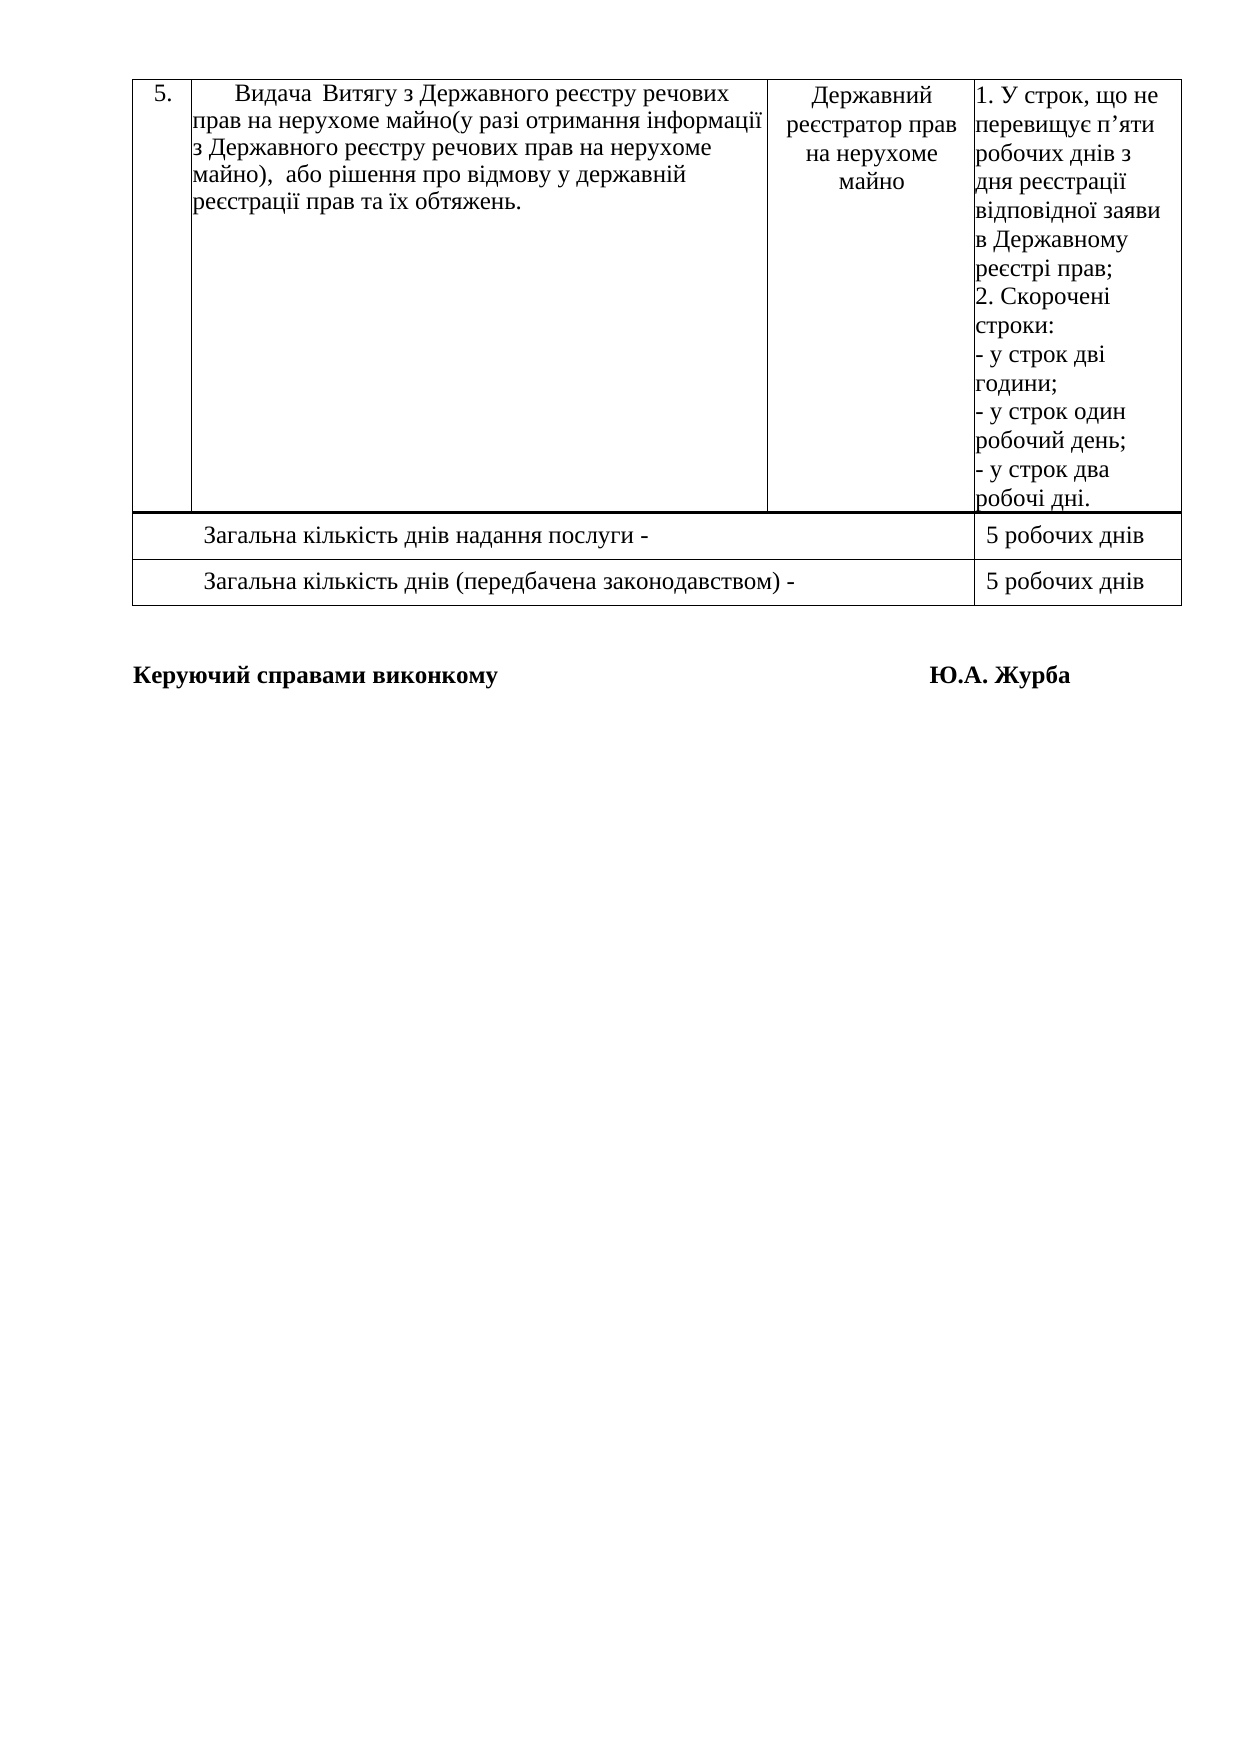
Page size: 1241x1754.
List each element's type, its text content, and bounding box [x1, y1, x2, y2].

table_cell 5 робочих днів [975, 560, 1181, 605]
table_header Загальна кількість днів надання послуги - [133, 514, 974, 559]
text Керуючий справами виконкому Ю.А. Журба [118, 660, 1166, 688]
table_header 5 робочих днів [975, 514, 1181, 559]
table_header 1. У строк, що не перевищує п’яти робочих днів з дня реєстрації відповідної заяви в Державному реєстрі прав; 2. Скорочені строки: - у строк дві години; - у строк один робочий день; - у строк два робочі дні. [975, 80, 1181, 511]
table_header Видача Витягу з Державного реєстру речових прав на нерухоме майно(у разі отримання інформації з Державного реєстру речових прав на нерухоме майно), або рішення про відмову у державній реєстрації прав та їх обтяжень. [192, 80, 767, 511]
table_header 5. [133, 80, 191, 511]
table_cell Загальна кількість днів (передбачена законодавством) - [133, 560, 974, 605]
table_header Державний реєстратор прав на нерухоме майно [768, 80, 974, 511]
